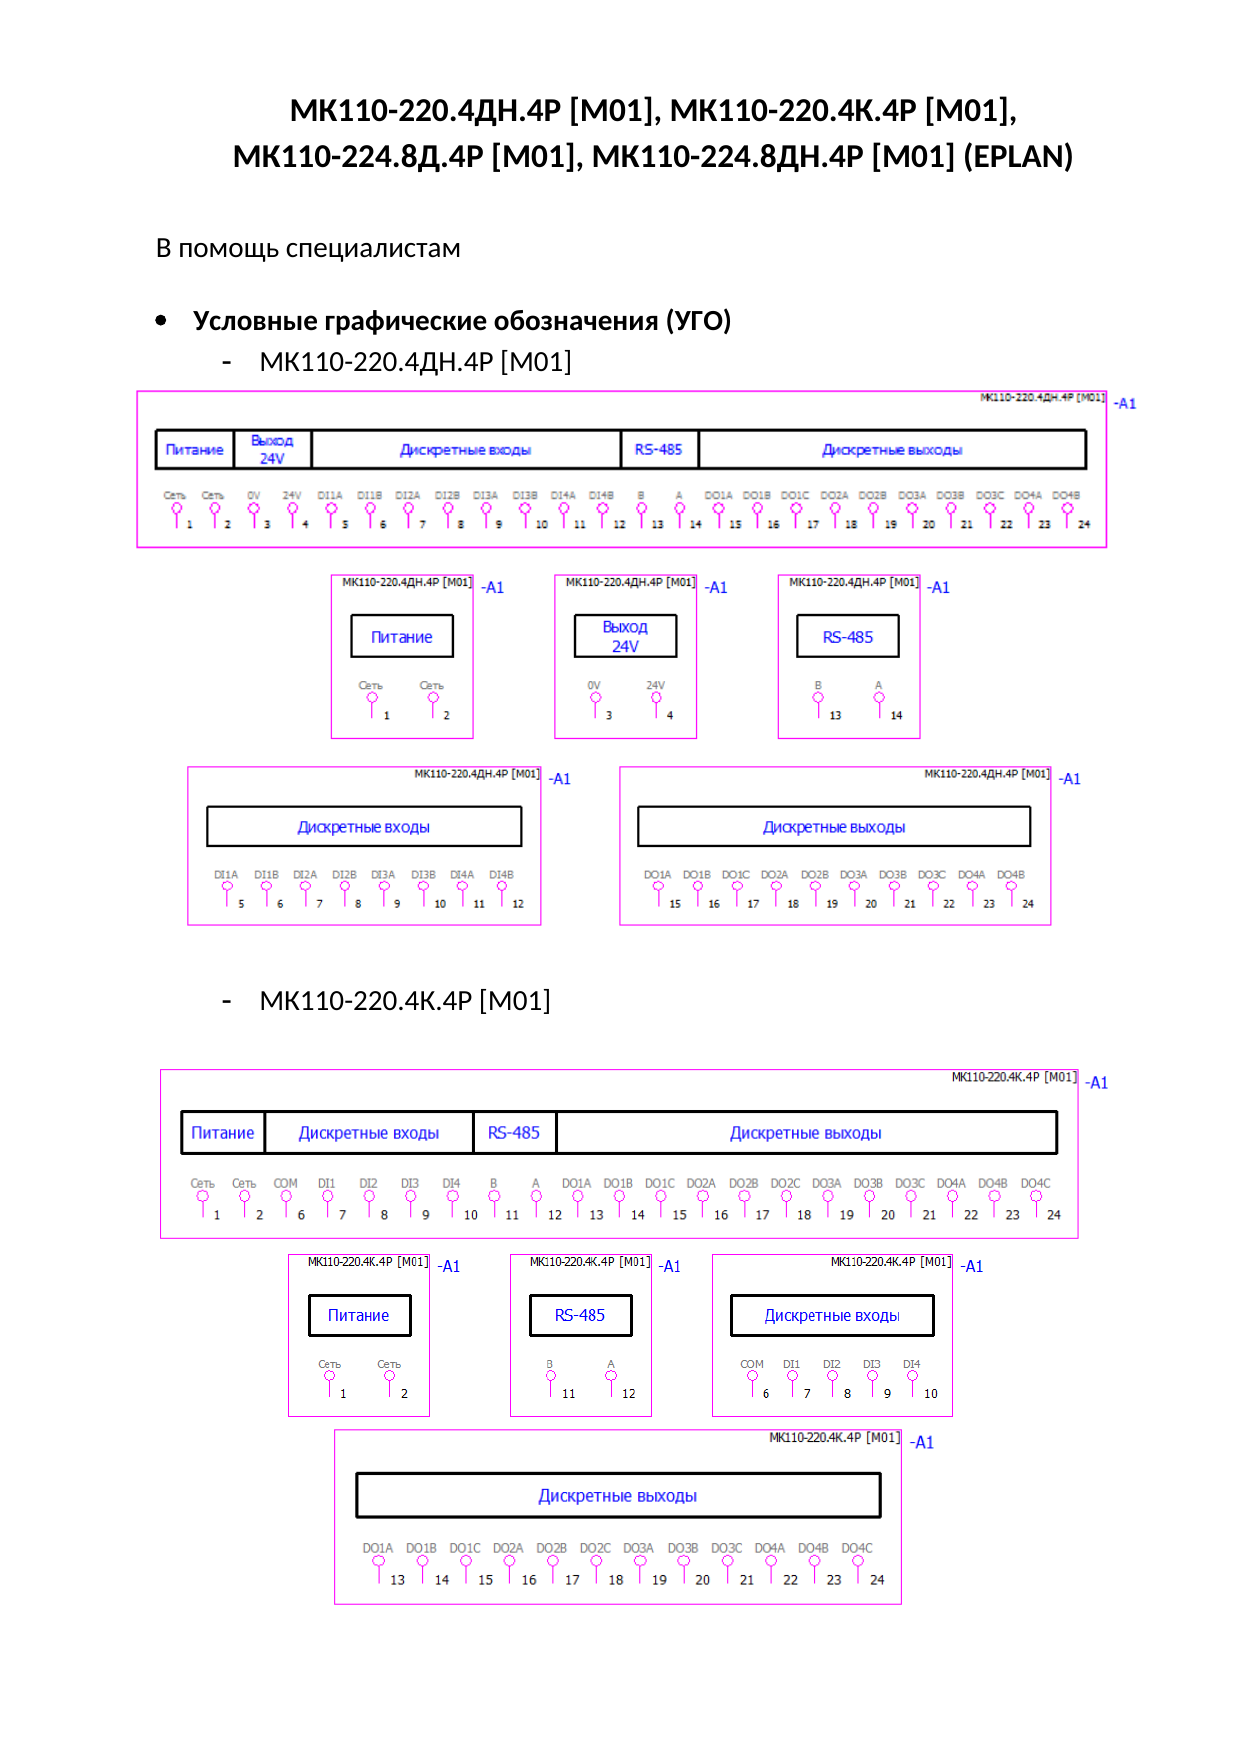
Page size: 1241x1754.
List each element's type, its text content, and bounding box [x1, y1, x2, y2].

picture [129, 383, 1141, 553]
list Условные графические обозначения (УГО) [156, 302, 1152, 338]
picture [309, 557, 961, 760]
text В помощь специалистам [156, 229, 1152, 264]
list МК110-220.4ДН.4Р [M01] [222, 343, 1152, 379]
picture [157, 1064, 1113, 1246]
list МК110-220.4К.4Р [M01] [222, 982, 1152, 1018]
text МК110-224.8Д.4Р [M01], МК110-224.8ДН.4Р [M01] (EPLAN) [156, 135, 1152, 176]
picture [184, 763, 1086, 938]
text МК110-220.4ДН.4Р [M01], МК110-220.4К.4Р [M01], [156, 89, 1152, 129]
picture [284, 1249, 986, 1421]
picture [332, 1425, 938, 1608]
